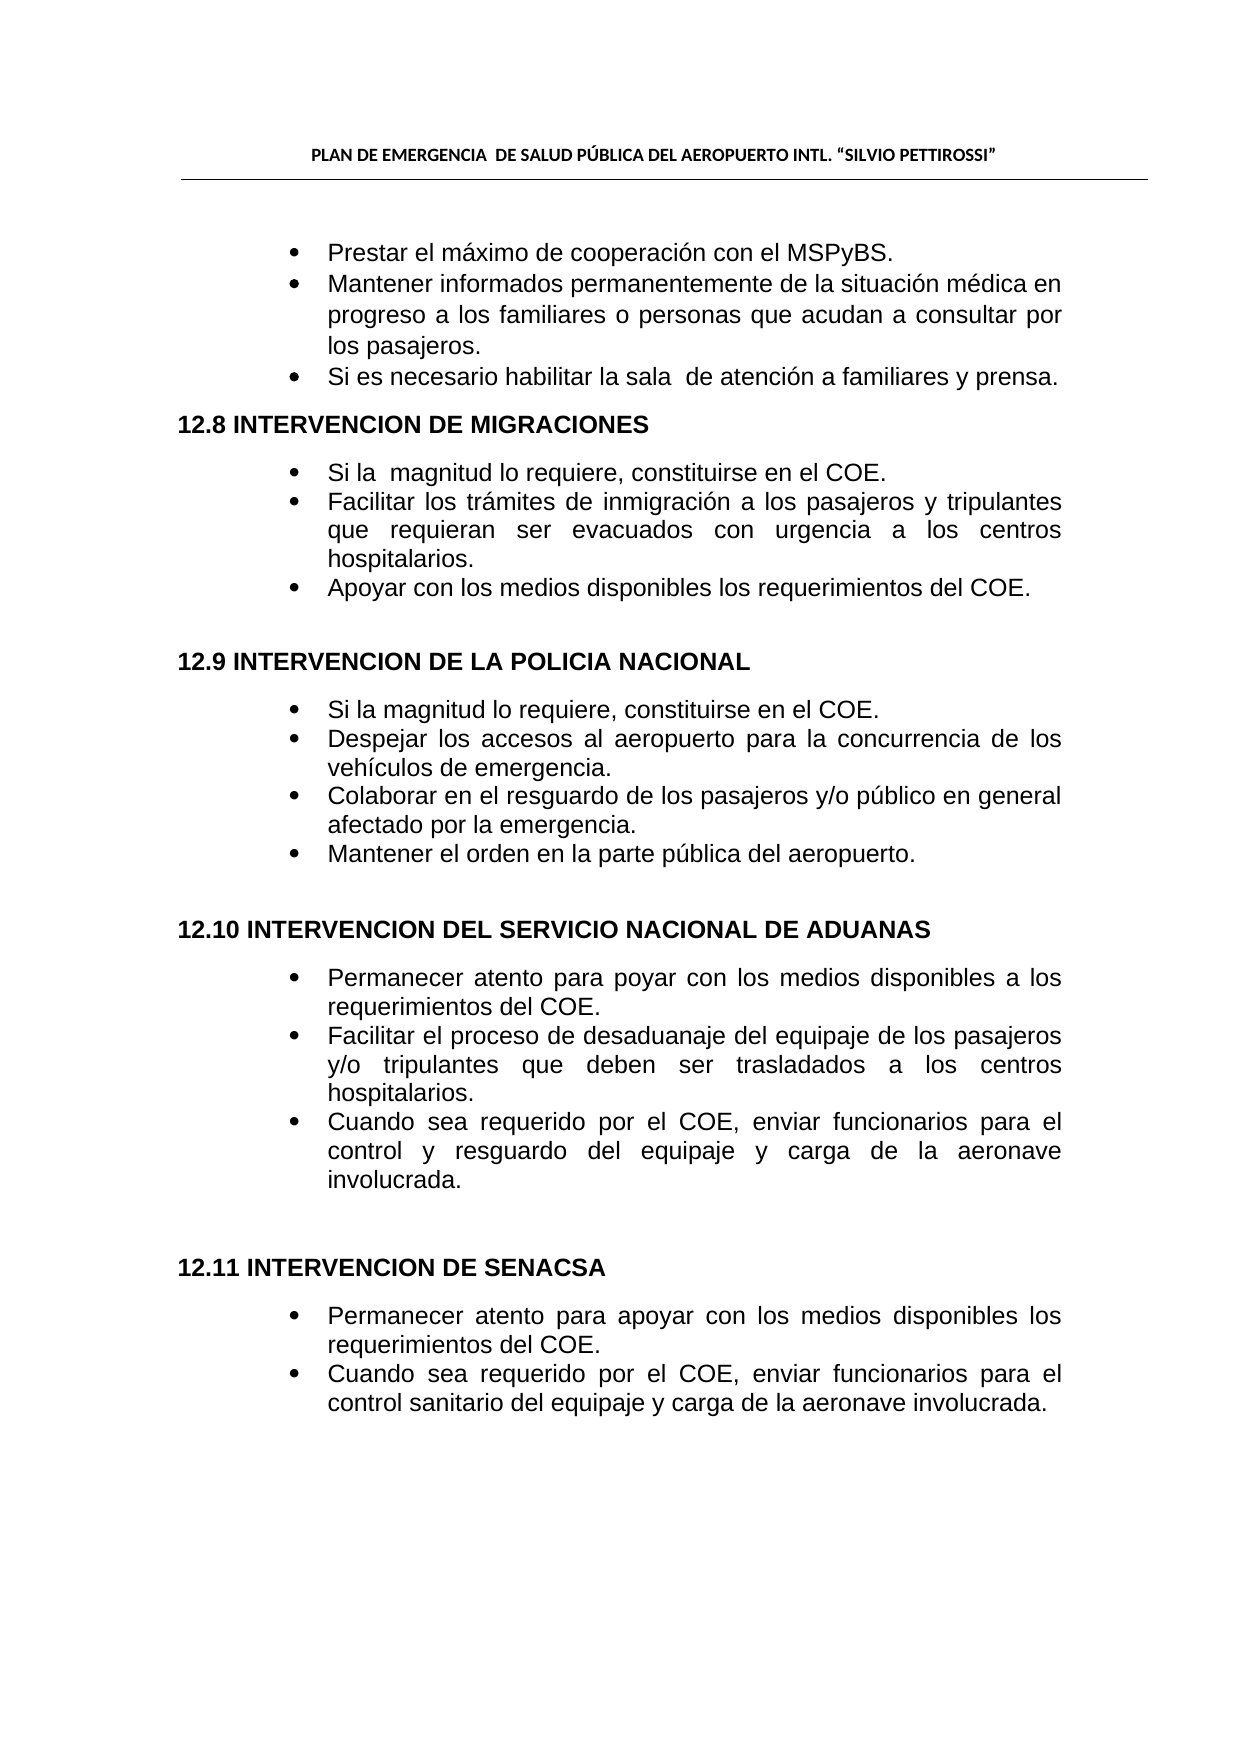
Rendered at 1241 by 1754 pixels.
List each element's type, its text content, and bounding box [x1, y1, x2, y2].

list Cuando sea requerido por el COE, enviar funcionarios para el control y resguardo del equipaje y carga de la aeronave involucrada. [290, 1107, 1063, 1193]
list Permanecer atento para poyar con los medios disponibles a los requerimientos del COE. [290, 963, 1063, 1021]
list Mantener el orden en la parte pública del aeropuerto. [290, 839, 1063, 868]
list Despejar los accesos al aeropuerto para la concurrencia de los vehículos de emergencia. [290, 724, 1063, 781]
list Cuando sea requerido por el COE, enviar funcionarios para el control sanitario del equipaje y carga de la aeronave involucrada. [290, 1359, 1063, 1416]
text 12.11 INTERVENCION DE SENACSA [177, 1253, 1063, 1282]
list Permanecer atento para apoyar con los medios disponibles los requerimientos del COE. [290, 1301, 1063, 1359]
list Prestar el máximo de cooperación con el MSPyBS. [290, 238, 1063, 267]
list Facilitar el proceso de desaduanaje del equipaje de los pasajeros y/o tripulantes que deben ser trasladados a los centros hospitalarios. [290, 1021, 1063, 1107]
list Si la magnitud lo requiere, constituirse en el COE. [290, 695, 1063, 724]
list Colaborar en el resguardo de los pasajeros y/o público en general afectado por la emergencia. [290, 781, 1063, 839]
list Facilitar los trámites de inmigración a los pasajeros y tripulantes que requieran ser evacuados con urgencia a los centros hospitalarios. [290, 487, 1063, 573]
list Mantener informados permanentemente de la situación médica en progreso a los familiares o personas que acudan a consultar por los pasajeros. [290, 269, 1063, 360]
text 12.9 INTERVENCION DE LA POLICIA NACIONAL [177, 647, 1063, 676]
list Apoyar con los medios disponibles los requerimientos del COE. [290, 573, 1063, 602]
text 12.10 INTERVENCION DEL SERVICIO NACIONAL DE ADUANAS [177, 916, 1063, 944]
list Si la magnitud lo requiere, constituirse en el COE. [290, 458, 1063, 487]
list Si es necesario habilitar la sala de atención a familiares y prensa. [290, 362, 1063, 391]
text 12.8 INTERVENCION DE MIGRACIONES [177, 410, 1063, 439]
